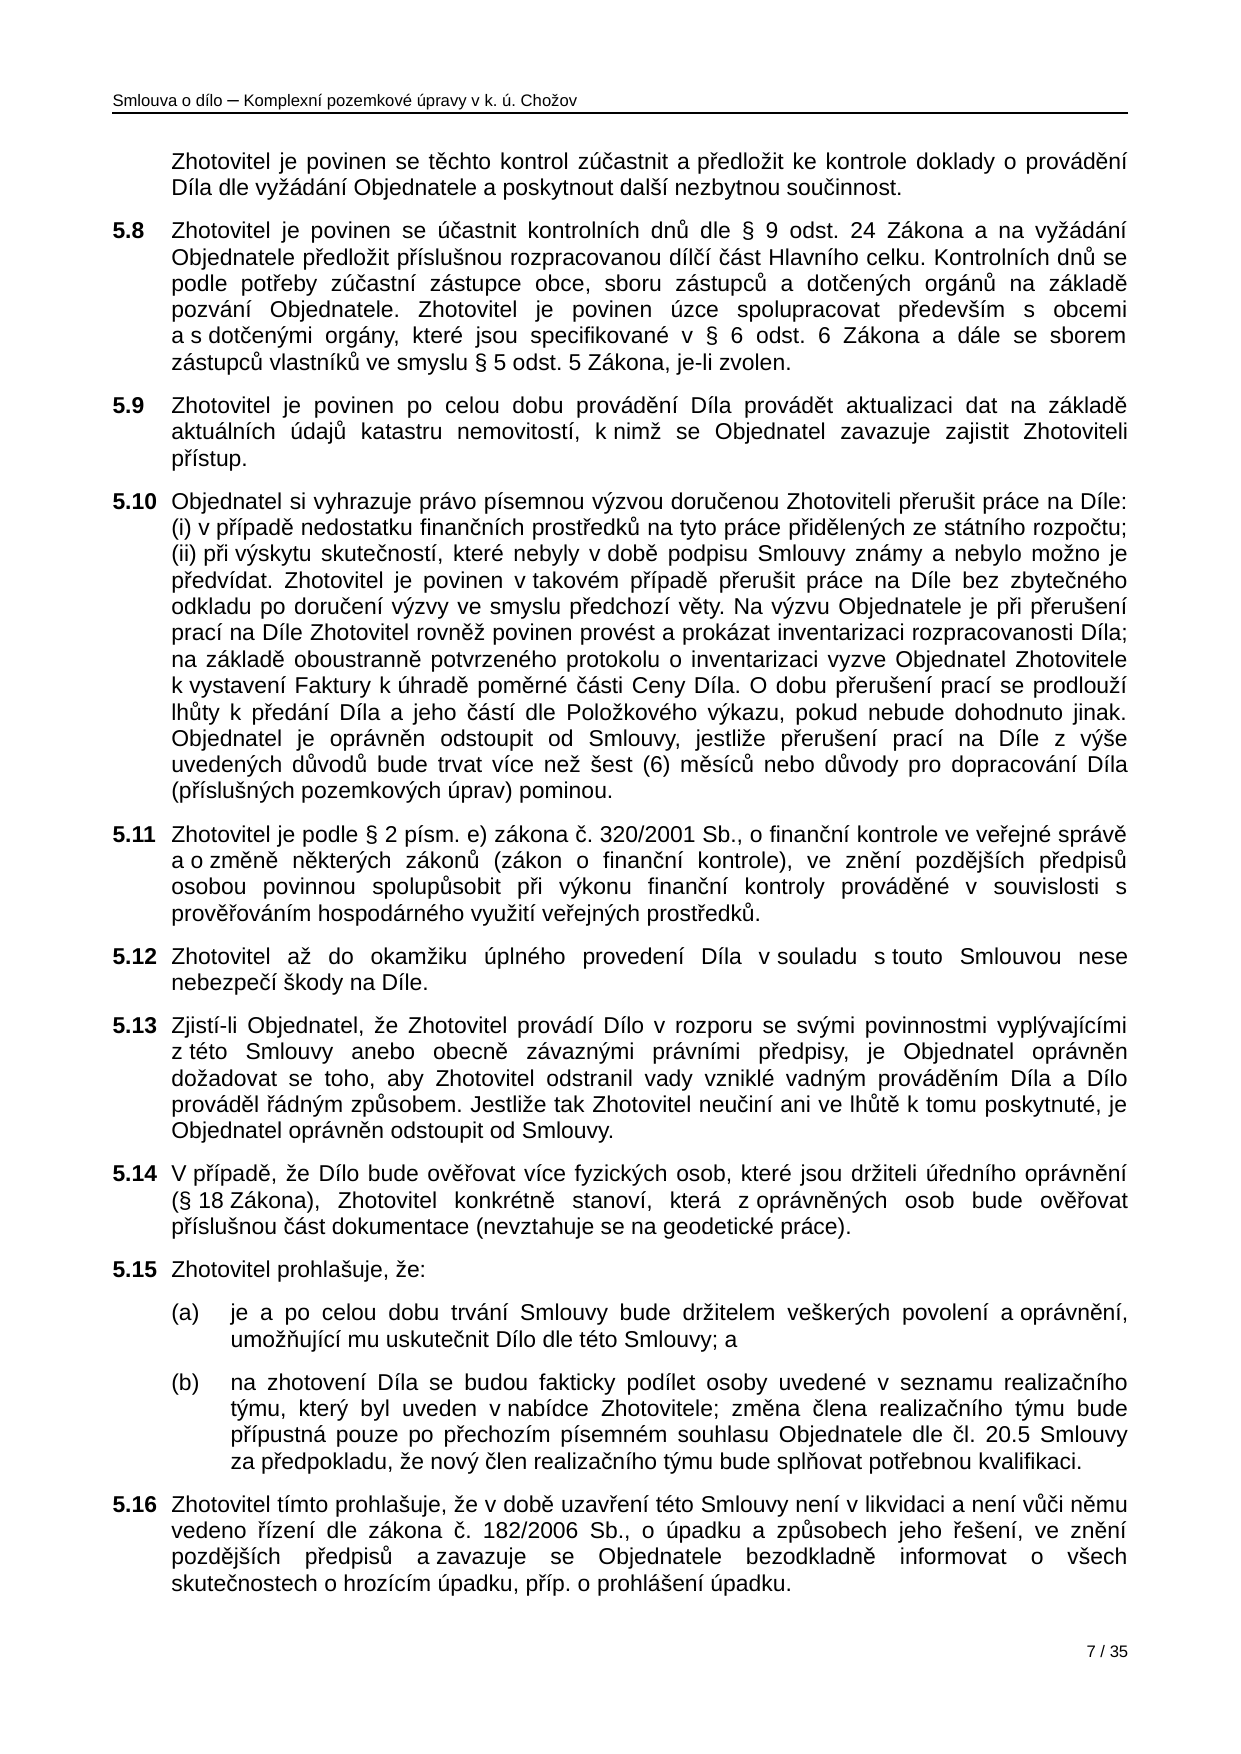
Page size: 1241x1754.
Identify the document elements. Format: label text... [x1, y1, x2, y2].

text Zhotovitel až do okamžiku úplného provedení Díla v souladu s touto Smlouvou nese nebezpečí škody na Díle. [112, 943, 1128, 995]
text Objednatel si vyhrazuje právo písemnou výzvou doručenou Zhotoviteli přerušit práce na Díle: (i) v případě nedostatku finančních prostředků na tyto práce přidělených ze státního rozpočtu; (ii) při výskytu skutečností, které nebyly v době podpisu Smlouvy známy a nebylo možno je předvídat. Zhotovitel je povinen v takovém případě přerušit práce na Díle bez zbytečného odkladu po doručení výzvy ve smyslu předchozí věty. Na výzvu Objednatele je při přerušení prací na Díle Zhotovitel rovněž povinen provést a prokázat inventarizaci rozpracovanosti Díla; na základě oboustranně potvrzeného protokolu o inventarizaci vyzve Objednatel Zhotovitele k vystavení Faktury k úhradě poměrné části Ceny Díla. O dobu přerušení prací se prodlouží lhůty k předání Díla a jeho částí dle Položkového výkazu, pokud nebude dohodnuto jinak. Objednatel je oprávněn odstoupit od Smlouvy, jestliže přerušení prací na Díle z výše uvedených důvodů bude trvat více než šest (6) měsíců nebo důvody pro dopracování Díla (příslušných pozemkových úprav) pominou. [112, 488, 1128, 804]
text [112, 148, 1128, 200]
text Zhotovitel tímto prohlašuje, že v době uzavření této Smlouvy není v likvidaci a není vůči němu vedeno řízení dle zákona č. 182/2006 Sb., o úpadku a způsobech jeho řešení, ve znění pozdějších předpisů a zavazuje se Objednatele bezodkladně informovat o všech skutečnostech o hrozícím úpadku, příp. o prohlášení úpadku. [112, 1491, 1128, 1596]
text Zhotovitel je podle § 2 písm. e) zákona č. 320/2001 Sb., o finanční kontrole ve veřejné správě a o změně některých zákonů (zákon o finanční kontrole), ve znění pozdějších předpisů osobou povinnou spolupůsobit při výkonu finanční kontroly prováděné v souvislosti s prověřováním hospodárného využití veřejných prostředků. [112, 821, 1128, 926]
text Zhotovitel je povinen po celou dobu provádění Díla provádět aktualizaci dat na základě aktuálních údajů katastru nemovitostí, k nimž se Objednatel zavazuje zajistit Zhotoviteli přístup. [112, 392, 1128, 471]
text V případě, že Dílo bude ověřovat více fyzických osob, které jsou držiteli úředního oprávnění (§ 18 Zákona), Zhotovitel konkrétně stanoví, která z oprávněných osob bude ověřovat příslušnou část dokumentace (nevztahuje se na geodetické práce). [112, 1160, 1128, 1239]
text Zjistí-li Objednatel, že Zhotovitel provádí Dílo v rozporu se svými povinnostmi vyplývajícími z této Smlouvy anebo obecně závaznými právními předpisy, je Objednatel oprávněn dožadovat se toho, aby Zhotovitel odstranil vady vzniklé vadným prováděním Díla a Dílo prováděl řádným způsobem. Jestliže tak Zhotovitel neučiní ani ve lhůtě k tomu poskytnuté, je Objednatel oprávněn odstoupit od Smlouvy. [112, 1012, 1128, 1144]
list na zhotovení Díla se budou fakticky podílet osoby uvedené v seznamu realizačního týmu, který byl uveden v nabídce Zhotovitele; změna člena realizačního týmu bude přípustná pouze po přechozím písemném souhlasu Objednatele dle čl. 20.5 Smlouvy za předpokladu, že nový člen realizačního týmu bude splňovat potřebnou kvalifikaci. [171, 1368, 1128, 1474]
text Zhotovitel je povinen se účastnit kontrolních dnů dle § 9 odst. 24 Zákona a na vyžádání Objednatele předložit příslušnou rozpracovanou dílčí část Hlavního celku. Kontrolních dnů se podle potřeby zúčastní zástupce obce, sboru zástupců a dotčených orgánů na základě pozvání Objednatele. Zhotovitel je povinen úzce spolupracovat především s obcemi a s dotčenými orgány, které jsou specifikované v § 6 odst. 6 Zákona a dále se sborem zástupců vlastníků ve smyslu § 5 odst. 5 Zákona, je-li zvolen. [112, 217, 1128, 375]
text Zhotovitel prohlašuje, že: [112, 1256, 1128, 1282]
list je a po celou dobu trvání Smlouvy bude držitelem veškerých povolení a oprávnění, umožňující mu uskutečnit Dílo dle této Smlouvy; a [171, 1299, 1128, 1352]
